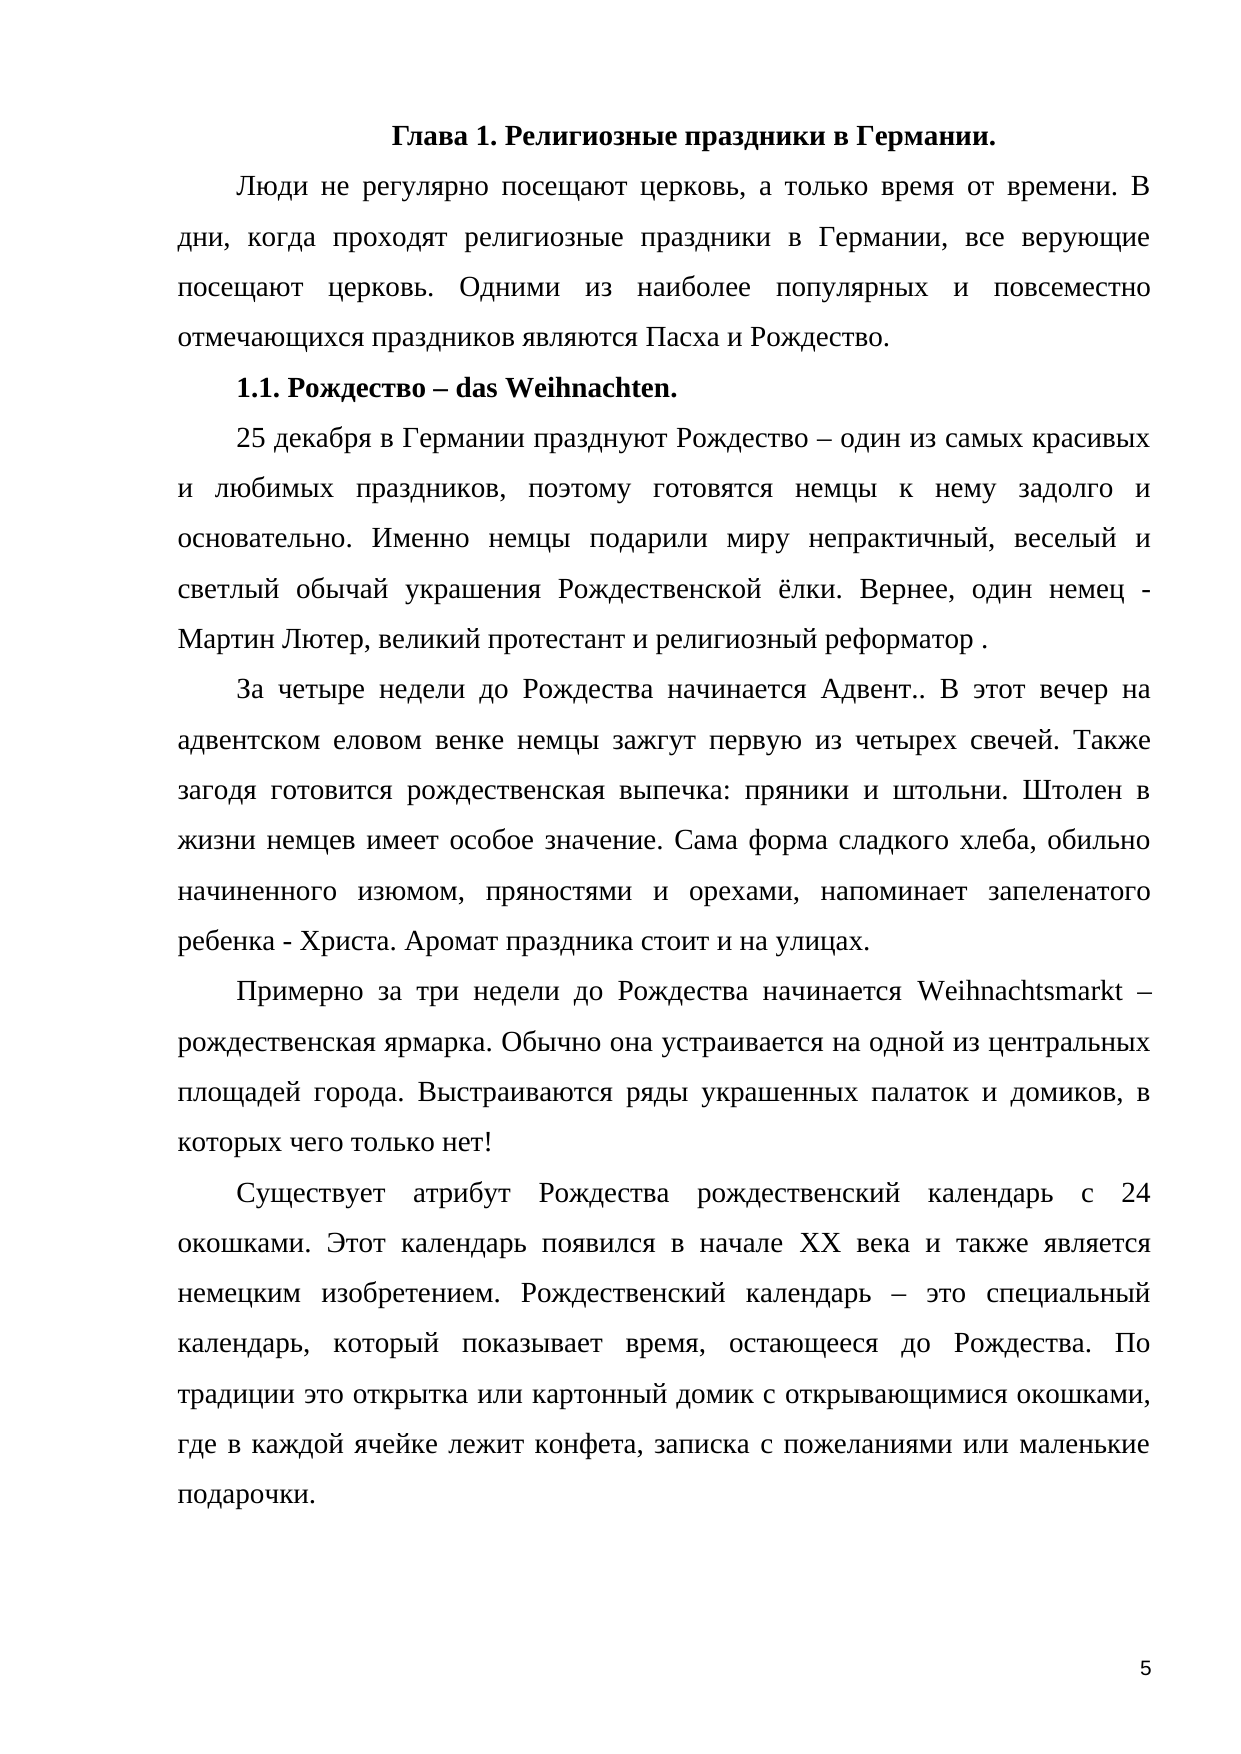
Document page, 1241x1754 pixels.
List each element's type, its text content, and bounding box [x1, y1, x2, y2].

text Примерно за три недели до Рождества начинается Weihnachtsmarkt – рождественская ярмарка. Обычно она устраивается на одной из центральных площадей города. Выстраиваются ряды украшенных палаток и домиков, в которых чего только нет! [177, 973, 1152, 1158]
text Глава 1. Религиозные праздники в Германии. [177, 118, 1152, 152]
text 25 декабря в Германии празднуют Рождество – один из самых красивых и любимых праздников, поэтому готовятся немцы к нему задолго и основательно. Именно немцы подарили миру непрактичный, веселый и светлый обычай украшения Рождественской ёлки. Вернее, один немец - Мартин Лютер, великий протестант и религиозный реформатор . [177, 420, 1152, 655]
text Люди не регулярно посещают церковь, а только время от времени. В дни, когда проходят религиозные праздники в Германии, все верующие посещают церковь. Одними из наиболее популярных и повсеместно отмечающихся праздников являются Пасха и Рождество. [177, 168, 1152, 353]
text За четыре недели до Рождества начинается Адвент.. В этот вечер на адвентском еловом венке немцы зажгут первую из четырех свечей. Также загодя готовится рождественская выпечка: пряники и штольни. Штолен в жизни немцев имеет особое значение. Сама форма сладкого хлеба, обильно начиненного изюмом, пряностями и орехами, напоминает запеленатого ребенка - Христа. Аромат праздника стоит и на улицах. [177, 672, 1152, 957]
text 1.1. Рождество – das Weihnachten. [177, 370, 1152, 403]
text Существует атрибут Рождества рождественский календарь с 24 окошками. Этот календарь появился в начале XX века и также является немецким изобретением. Рождественский календарь – это специальный календарь, который показывает время, остающееся до Рождества. По традиции это открытка или картонный домик с открывающимися окошками, где в каждой ячейке лежит конфета, записка с пожеланиями или маленькие подарочки. [177, 1175, 1152, 1510]
